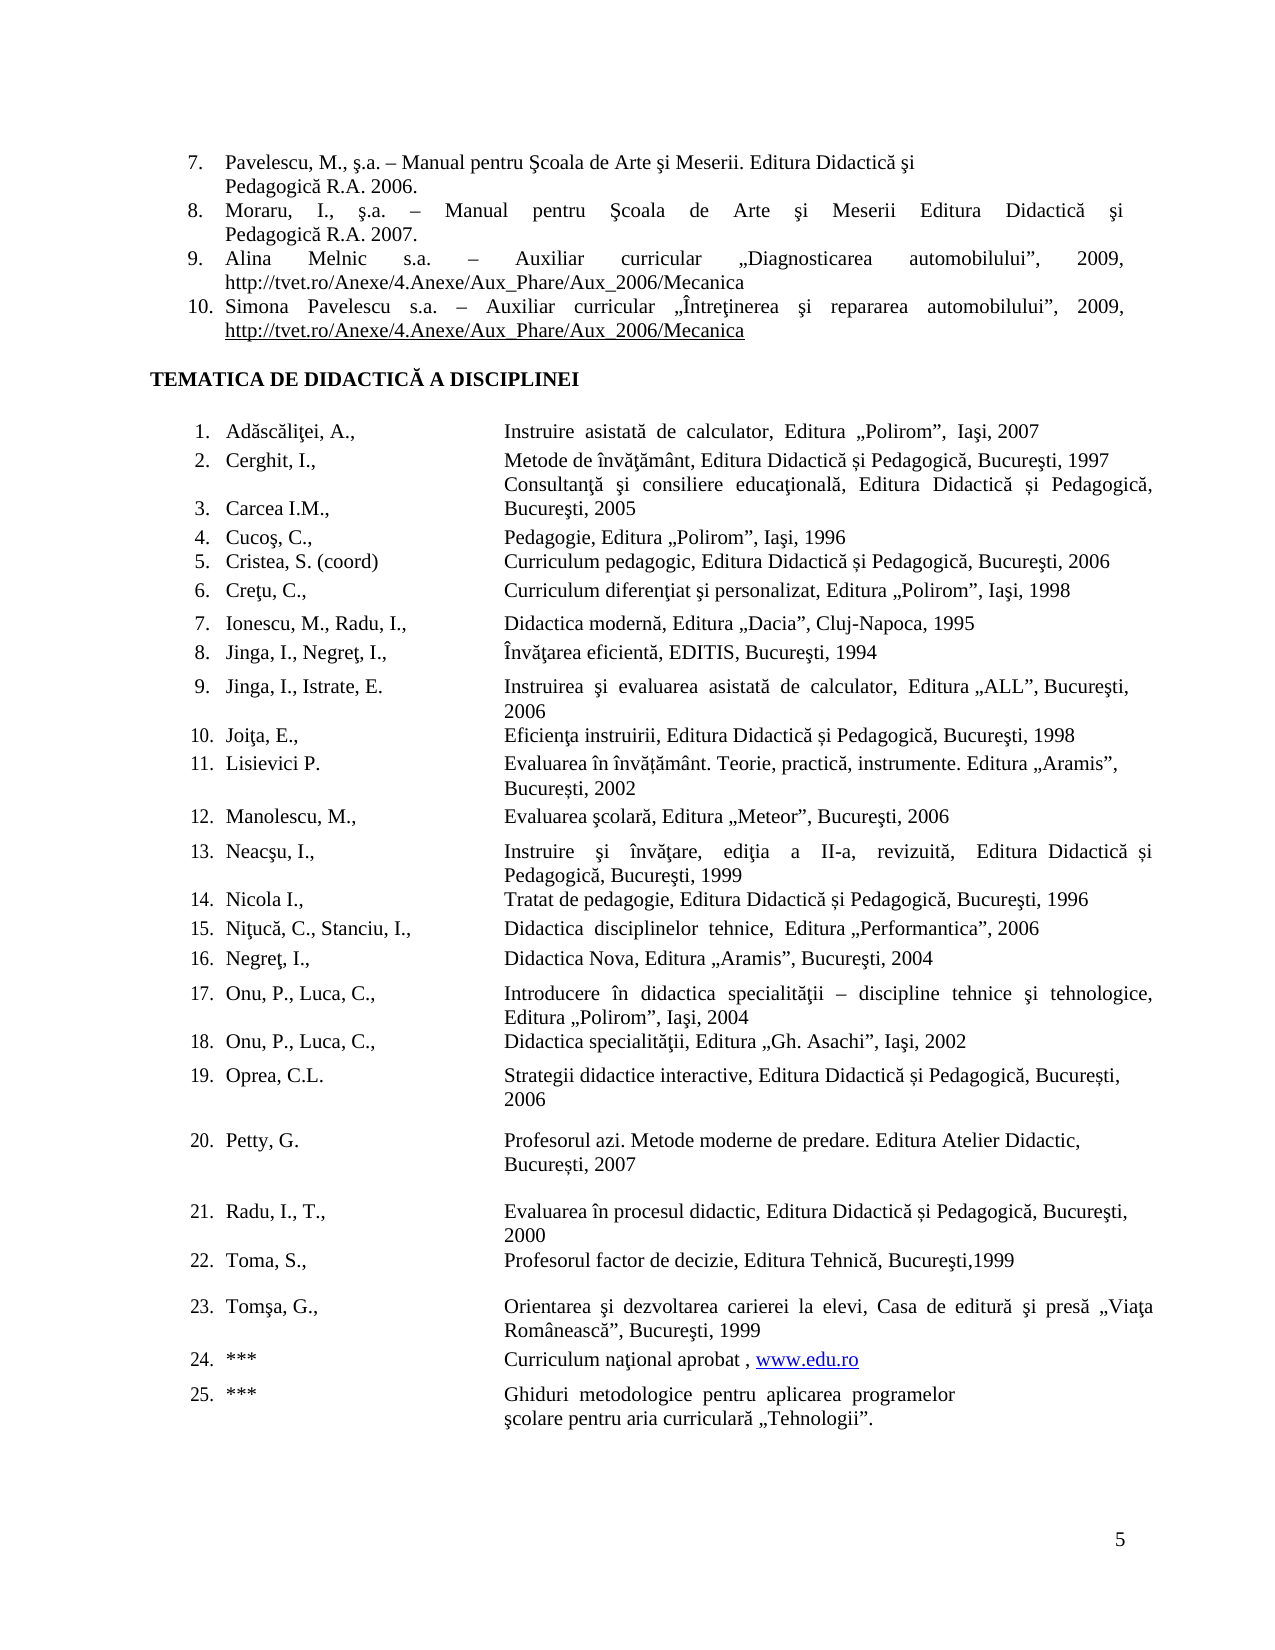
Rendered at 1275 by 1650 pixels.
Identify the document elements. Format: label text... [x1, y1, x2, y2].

table_cell 21. [179, 1199, 226, 1247]
table_cell Evaluarea în procesul didactic, Editura Didactică și Pedagogică, Bucureşti, 2000 [504, 1199, 1153, 1247]
table_cell Profesorul factor de decizie, Editura Tehnică, Bucureşti,1999 [504, 1248, 1153, 1284]
table_header Adăscăliţei, A., [226, 415, 504, 443]
table_cell Didactica specialităţii, Editura „Gh. Asachi”, Iaşi, 2002 [504, 1029, 1153, 1063]
table_header Instruire asistată de calculator, Editura „Polirom”, Iaşi, 2007 [504, 415, 1153, 443]
table_cell 22. [179, 1248, 226, 1284]
table_cell Petty, G. [226, 1128, 504, 1199]
table_cell 24. [179, 1343, 226, 1371]
table_cell 23. [179, 1284, 226, 1342]
table_cell Învăţarea eficientă, EDITIS, Bucureşti, 1994 [504, 635, 1153, 664]
table_cell 10. [179, 723, 226, 751]
table_cell Curriculum pedagogic, Editura Didactică și Pedagogică, Bucureşti, 2006 [504, 549, 1153, 578]
table_cell Onu, P., Luca, C., [226, 970, 504, 1029]
table_cell Profesorul azi. Metode moderne de predare. Editura Atelier Didactic, București, 2007 [504, 1128, 1153, 1199]
table_cell Curriculum naţional aprobat , www.edu.ro [504, 1343, 1153, 1371]
table_cell Consultanţă şi consiliere educaţională, Editura Didactică și Pedagogică, Bucureşti, 2005 [504, 472, 1153, 520]
table_cell Instruirea şi evaluarea asistată de calculator, Editura „ALL”, Bucureşti, 2006 [504, 664, 1153, 723]
table_cell Didactica Nova, Editura „Aramis”, Bucureşti, 2004 [504, 941, 1153, 970]
table_cell 4. [179, 520, 226, 549]
table_cell Toma, S., [226, 1248, 504, 1284]
table_cell Carcea I.M., [226, 472, 504, 520]
table_cell 2. [179, 444, 226, 472]
table_cell Oprea, C.L. [226, 1063, 504, 1128]
table_cell Cerghit, I., [226, 444, 504, 472]
table_header 1. [179, 415, 226, 443]
table_cell Creţu, C., [226, 578, 504, 607]
table_cell Manolescu, M., [226, 800, 504, 828]
table_cell 16. [179, 941, 226, 970]
table_cell *** [226, 1371, 504, 1430]
table_cell 20. [179, 1128, 226, 1199]
list Alina Melnic s.a. – Auxiliar curricular „Diagnosticarea automobilului”, 2009, http://tvet.ro/Anexe/4.Anexe/Aux_Phare/Aux_2006/Mecanica [187, 246, 1125, 294]
table_cell Niţucă, C., Stanciu, I., [226, 916, 504, 941]
table_cell Evaluarea în învățământ. Teorie, practică, instrumente. Editura „Aramis”, București, 2002 [504, 751, 1153, 799]
table_cell Evaluarea şcolară, Editura „Meteor”, Bucureşti, 2006 [504, 800, 1153, 828]
table_cell Cristea, S. (coord) [226, 549, 504, 578]
table_cell Neacşu, I., [226, 828, 504, 887]
table_cell 3. [179, 472, 226, 520]
list Moraru, I., ş.a. – Manual pentru Şcoala de Arte şi Meserii Editura Didactică şi Pedagogică R.A. 2007. [187, 198, 1125, 246]
list Pedagogică R.A. 2006. [225, 174, 1125, 198]
table_cell Jinga, I., Negreţ, I., [226, 635, 504, 664]
table_cell Didactica disciplinelor tehnice, Editura „Performantica”, 2006 [504, 916, 1153, 941]
table_cell Negreţ, I., [226, 941, 504, 970]
table_cell Metode de învăţământ, Editura Didactică și Pedagogică, Bucureşti, 1997 [504, 444, 1153, 472]
table_cell 18. [179, 1029, 226, 1063]
table_cell 13. [179, 828, 226, 887]
table_cell 9. [179, 664, 226, 723]
table_cell Joiţa, E., [226, 723, 504, 751]
table_cell Orientarea şi dezvoltarea carierei la elevi, Casa de editură şi presă „Viaţa Românească”, Bucureşti, 1999 [504, 1284, 1153, 1342]
table_cell Ghiduri metodologice pentru aplicarea programelor şcolare pentru aria curriculară „Tehnologii”. [504, 1371, 1153, 1430]
table_cell Jinga, I., Istrate, E. [226, 664, 504, 723]
table_cell Cucoş, C., [226, 520, 504, 549]
table_cell Pedagogie, Editura „Polirom”, Iaşi, 1996 [504, 520, 1153, 549]
table_cell Ionescu, M., Radu, I., [226, 607, 504, 635]
table_cell Curriculum diferenţiat şi personalizat, Editura „Polirom”, Iaşi, 1998 [504, 578, 1153, 607]
table_cell Tomşa, G., [226, 1284, 504, 1342]
table_cell Tratat de pedagogie, Editura Didactică și Pedagogică, Bucureşti, 1996 [504, 887, 1153, 916]
table_cell Didactica modernă, Editura „Dacia”, Cluj-Napoca, 1995 [504, 607, 1153, 635]
table_cell Introducere în didactica specialităţii – discipline tehnice şi tehnologice, Editura „Polirom”, Iaşi, 2004 [504, 970, 1153, 1029]
table_cell 19. [179, 1063, 226, 1128]
table_cell 15. [179, 916, 226, 941]
list Simona Pavelescu s.a. – Auxiliar curricular „Întreţinerea şi repararea automobilului”, 2009, http://tvet.ro/Anexe/4.Anexe/Aux_Phare/Aux_2006/Mecanica [187, 294, 1125, 342]
table_cell Eficienţa instruirii, Editura Didactică și Pedagogică, Bucureşti, 1998 [504, 723, 1153, 751]
table_cell Onu, P., Luca, C., [226, 1029, 504, 1063]
table_cell *** [226, 1343, 504, 1371]
table_cell Instruire şi învăţare, ediţia a II-a, revizuită, Editura Didactică și Pedagogică, Bucureşti, 1999 [504, 828, 1153, 887]
table_cell 5. [179, 549, 226, 578]
table_cell 7. [179, 607, 226, 635]
table_cell 8. [179, 635, 226, 664]
table_cell Strategii didactice interactive, Editura Didactică și Pedagogică, București, 2006 [504, 1063, 1153, 1128]
table_cell 14. [179, 887, 226, 916]
table_cell 17. [179, 970, 226, 1029]
text TEMATICA DE DIDACTICĂ A DISCIPLINEI [150, 367, 1125, 391]
table_cell Lisievici P. [226, 751, 504, 799]
table_cell 25. [179, 1371, 226, 1430]
table_cell 11. [179, 751, 226, 799]
table_cell 6. [179, 578, 226, 607]
list Pavelescu, M., ş.a. – Manual pentru Şcoala de Arte şi Meserii. Editura Didactică şi [187, 150, 1125, 174]
table_cell 12. [179, 800, 226, 828]
table_cell Nicola I., [226, 887, 504, 916]
table_cell Radu, I., T., [226, 1199, 504, 1247]
